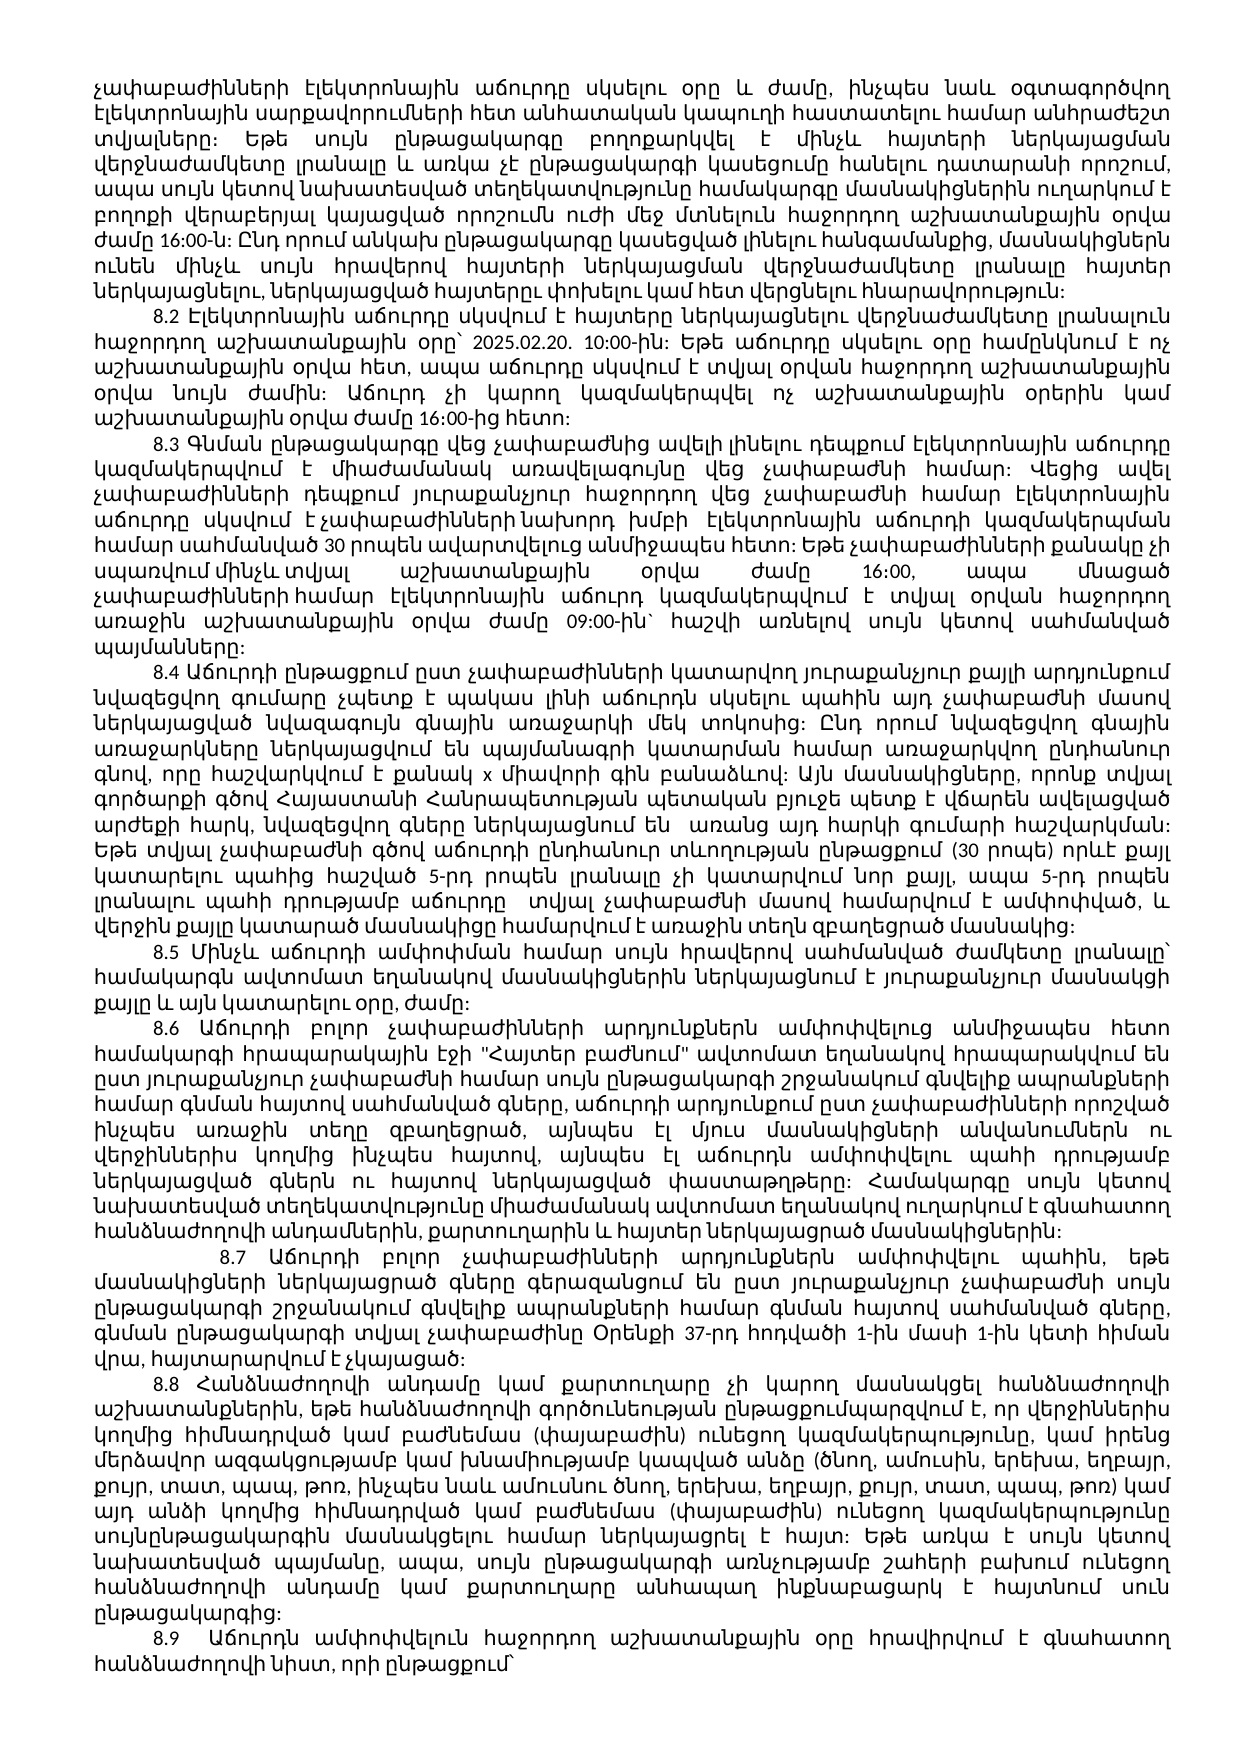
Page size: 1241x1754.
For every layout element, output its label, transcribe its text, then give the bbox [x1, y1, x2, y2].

text 8.9 Աճուրդն ամփոփվելուն հաջորդող աշխատանքային օրը հրավիրվում է գնահատող հանձնաժողովի նիստ, որի ընթացքում՝ [94, 1625, 1171, 1676]
text 8.5 Մինչև աճուրդի ամփոփման համար սույն հրավերով սահմանված ժամկետը լրանալը՝ համակարգն ավտոմատ եղանակով մասնակիցներին ներկայացնում է յուրաքանչյուր մասնակցի քայլը և այն կատարելու օրը, ժամը: [94, 939, 1171, 1015]
text 8.8 Հանձնաժողովի անդամը կամ քարտուղարը չի կարող մասնակցել հանձնաժողովի աշխատանքներին, եթե հանձնաժողովի գործունեության ընթացքումպարզվում է, որ վերջիններիս կողմից հիմնադրված կամ բաժնեմաս (փայաբաժին) ունեցող կազմակերպությունը, կամ իրենց մերձավոր ազգակցությամբ կամ խնամիությամբ կապված անձը (ծնող, ամուսին, երեխա, եղբայր, քույր, տատ, պապ, թոռ, ինչպես նաև ամուսնու ծնող, երեխա, եղբայր, քույր, տատ, պապ, թոռ) կամ այդ անձի կողմից հիմնադրված կամ բաժնեմաս (փայաբաժին) ունեցող կազմակերպությունը սույնընթացակարգին մասնակցելու համար ներկայացրել է հայտ: Եթե առկա է սույն կետով նախատեսված պայմանը, ապա, սույն ընթացակարգի առնչությամբ շահերի բախում ունեցող հանձնաժողովի անդամը կամ քարտուղարը անհապաղ ինքնաբացարկ է հայտնում սուն ընթացակարգից: [94, 1371, 1171, 1625]
text 8.3 Գնման ընթացակարգը վեց չափաբաժնից ավելի լինելու դեպքում էլեկտրոնային աճուրդը կազմակերպվում է միաժամանակ առավելագույնը վեց չափաբաժնի համար: Վեցից ավել չափաբաժինների դեպքում յուրաքանչյուր հաջորդող վեց չափաբաժնի համար էլեկտրոնային աճուրդը սկսվում է չափաբաժինների նախորդ խմբի էլեկտրոնային աճուրդի կազմակերպման համար սահմանված 30 րոպեն ավարտվելուց անմիջապես հետո: Եթե չափաբաժինների քանակը չի սպառվում մինչև տվյալ աշխատանքային օրվա ժամը 16։00, ապա մնացած չափաբաժինների համար էլեկտրոնային աճուրդ կազմակերպվում է տվյալ օրվան հաջորդող առաջին աշխատանքային օրվա ժամը 09:00-ին` հաշվի առնելով սույն կետով սահմանված պայմանները: [94, 431, 1171, 659]
text 8.4 Աճուրդի ընթացքում ըստ չափաբաժինների կատարվող յուրաքանչյուր քայլի արդյունքում նվազեցվող գումարը չպետք է պակաս լինի աճուրդն սկսելու պահին այդ չափաբաժնի մասով ներկայացված նվազագույն գնային առաջարկի մեկ տոկոսից: Ընդ որում նվազեցվող գնային առաջարկները ներկայացվում են պայմանագրի կատարման համար առաջարկվող ընդհանուր գնով, որը հաշվարկվում է քանակ x միավորի գին բանաձևով: Այն մասնակիցները, որոնք տվյալ գործարքի գծով Հայաստանի Հանրապետության պետական բյուջե պետք է վճարեն ավելացված արժեքի հարկ, նվազեցվող գները ներկայացնում են առանց այդ հարկի գումարի հաշվարկման: Եթե տվյալ չափաբաժնի գծով աճուրդի ընդհանուր տևողության ընթացքում (30 րոպե) որևէ քայլ կատարելու պահից հաշված 5-րդ րոպեն լրանալը չի կատարվում նոր քայլ, ապա 5-րդ րոպեն լրանալու պահի դրությամբ աճուրդը տվյալ չափաբաժնի մասով համարվում է ամփոփված, և վերջին քայլը կատարած մասնակիցը համարվում է առաջին տեղն զբաղեցրած մասնակից: [94, 659, 1171, 939]
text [94, 75, 1171, 304]
text 8.7 Աճուրդի բոլոր չափաբաժինների արդյունքներն ամփոփվելու պահին, եթե մասնակիցների ներկայացրած գները գերազանցում են ըստ յուրաքանչյուր չափաբաժնի սույն ընթացակարգի շրջանակում գնվելիք ապրանքների համար գնման հայտով սահմանված գները, գնման ընթացակարգի տվյալ չափաբաժինը Օրենքի 37-րդ հոդվածի 1-ին մասի 1-ին կետի հիման վրա, հայտարարվում է չկայացած: [94, 1244, 1171, 1371]
text 8.6 Աճուրդի բոլոր չափաբաժինների արդյունքներն ամփոփվելուց անմիջապես հետո համակարգի հրապարակային էջի "Հայտեր բաժնում" ավտոմատ եղանակով հրապարակվում են ըստ յուրաքանչյուր չափաբաժնի համար սույն ընթացակարգի շրջանակում գնվելիք ապրանքների համար գնման հայտով սահմանված գները, աճուրդի արդյունքում ըստ չափաբաժինների որոշված ինչպես առաջին տեղը զբաղեցրած, այնպես էլ մյուս մասնակիցների անվանումներն ու վերջիններիս կողմից ինչպես հայտով, այնպես էլ աճուրդն ամփոփվելու պահի դրությամբ ներկայացված գներն ու հայտով ներկայացված փաստաթղթերը: Համակարգը սույն կետով նախատեսված տեղեկատվությունը միաժամանակ ավտոմատ եղանակով ուղարկում է գնահատող հանձնաժողովի անդամներին, քարտուղարին և հայտեր ներկայացրած մասնակիցներին: [94, 1015, 1171, 1244]
text 8.2 Էլեկտրոնային աճուրդը սկսվում է հայտերը ներկայացնելու վերջնաժամկետը լրանալուն հաջորդող աշխատանքային օրը՝ 2025.02.20. 10:00 -ին: Եթե աճուրդը սկսելու օրը համընկնում է ոչ աշխատանքային օրվա հետ, ապա աճուրդը սկսվում է տվյալ օրվան հաջորդող աշխատանքային օրվա նույն ժամին: Աճուրդ չի կարող կազմակերպվել ոչ աշխատանքային օրերին կամ աշխատանքային օրվա ժամը 16։00-ից հետո: [94, 304, 1171, 431]
